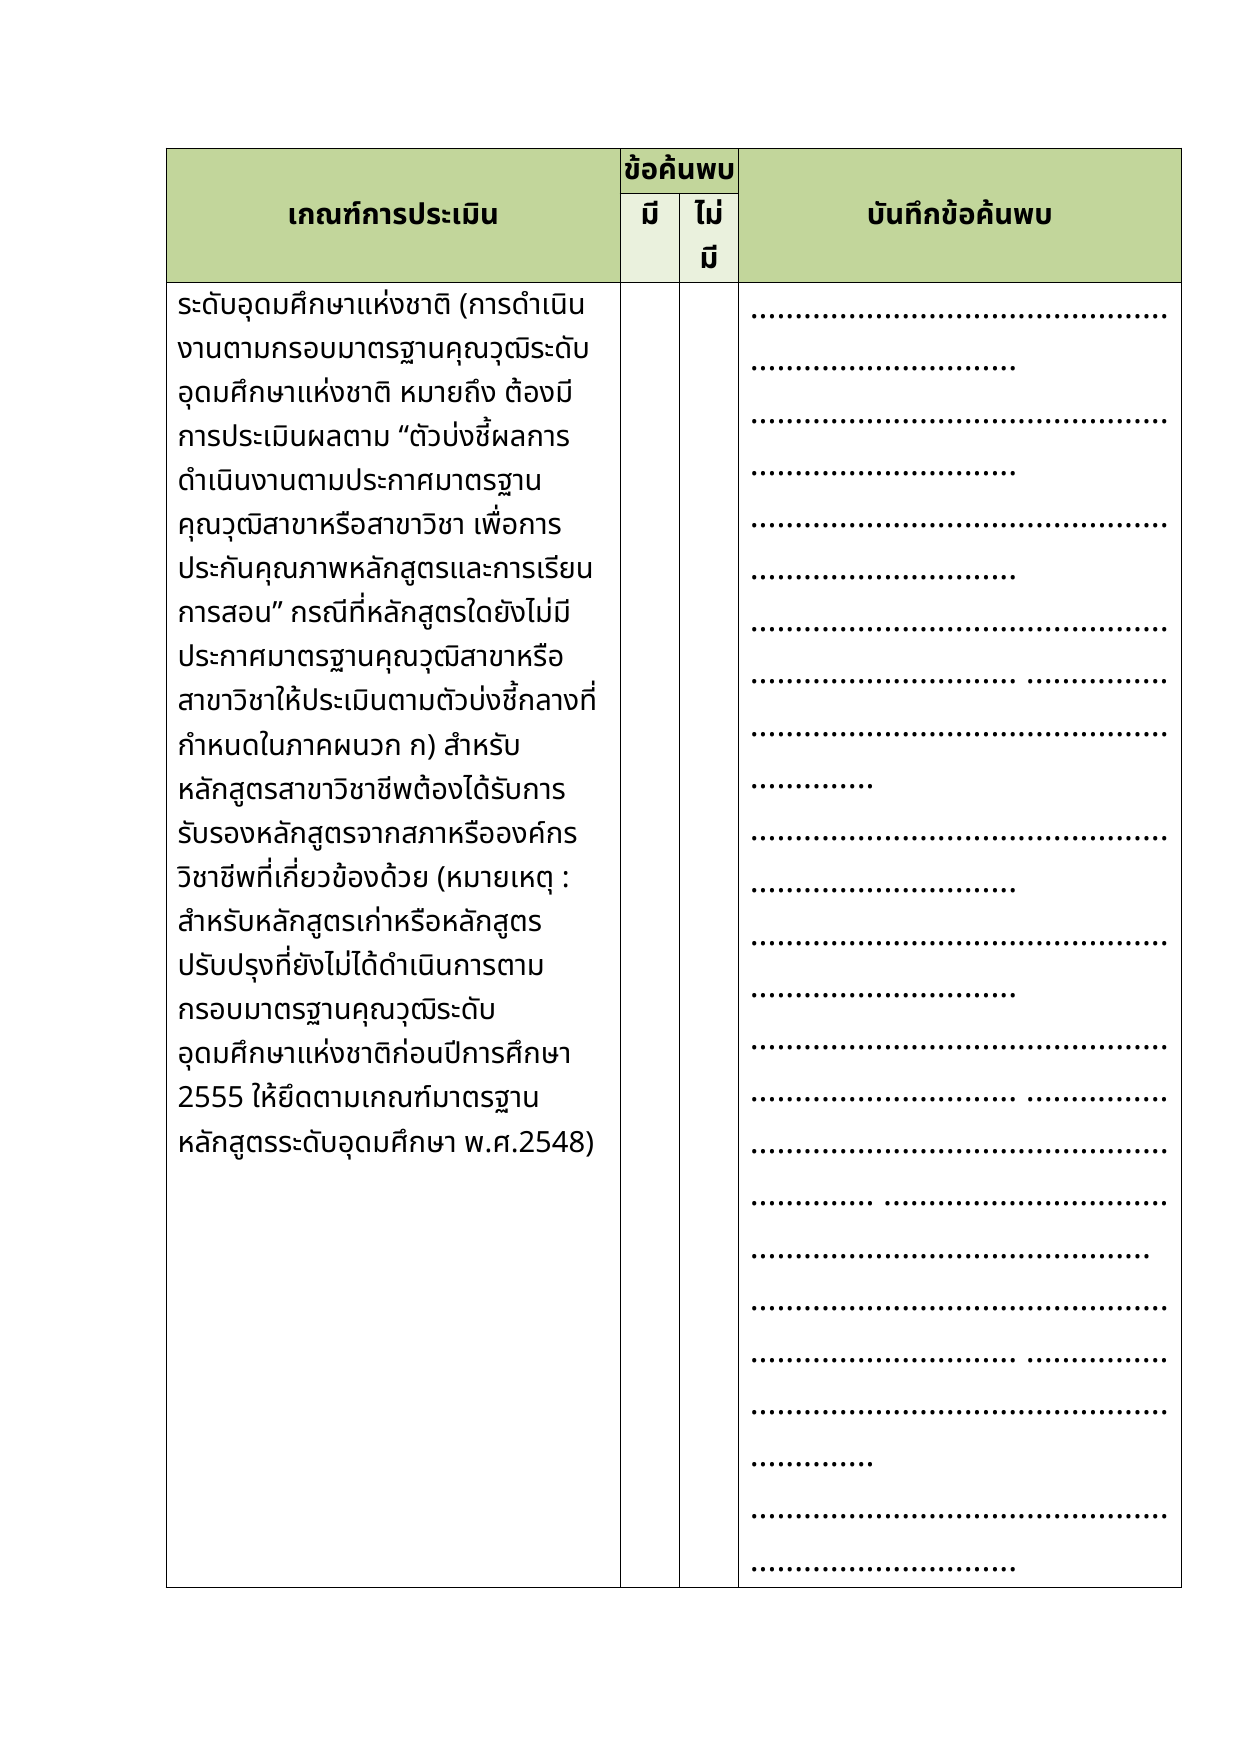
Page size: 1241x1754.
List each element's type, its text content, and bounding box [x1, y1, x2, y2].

table_header เกณฑ์การประเมิน [167, 149, 620, 282]
table_cell ไม่มี [680, 194, 738, 282]
table_cell มี [621, 194, 679, 282]
table_cell [621, 283, 679, 1587]
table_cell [167, 283, 620, 1587]
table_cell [739, 283, 1181, 1587]
table_header ข้อค้นพบ [621, 149, 738, 193]
table_cell [680, 283, 738, 1587]
table_header บันทึกข้อค้นพบ [739, 149, 1181, 282]
